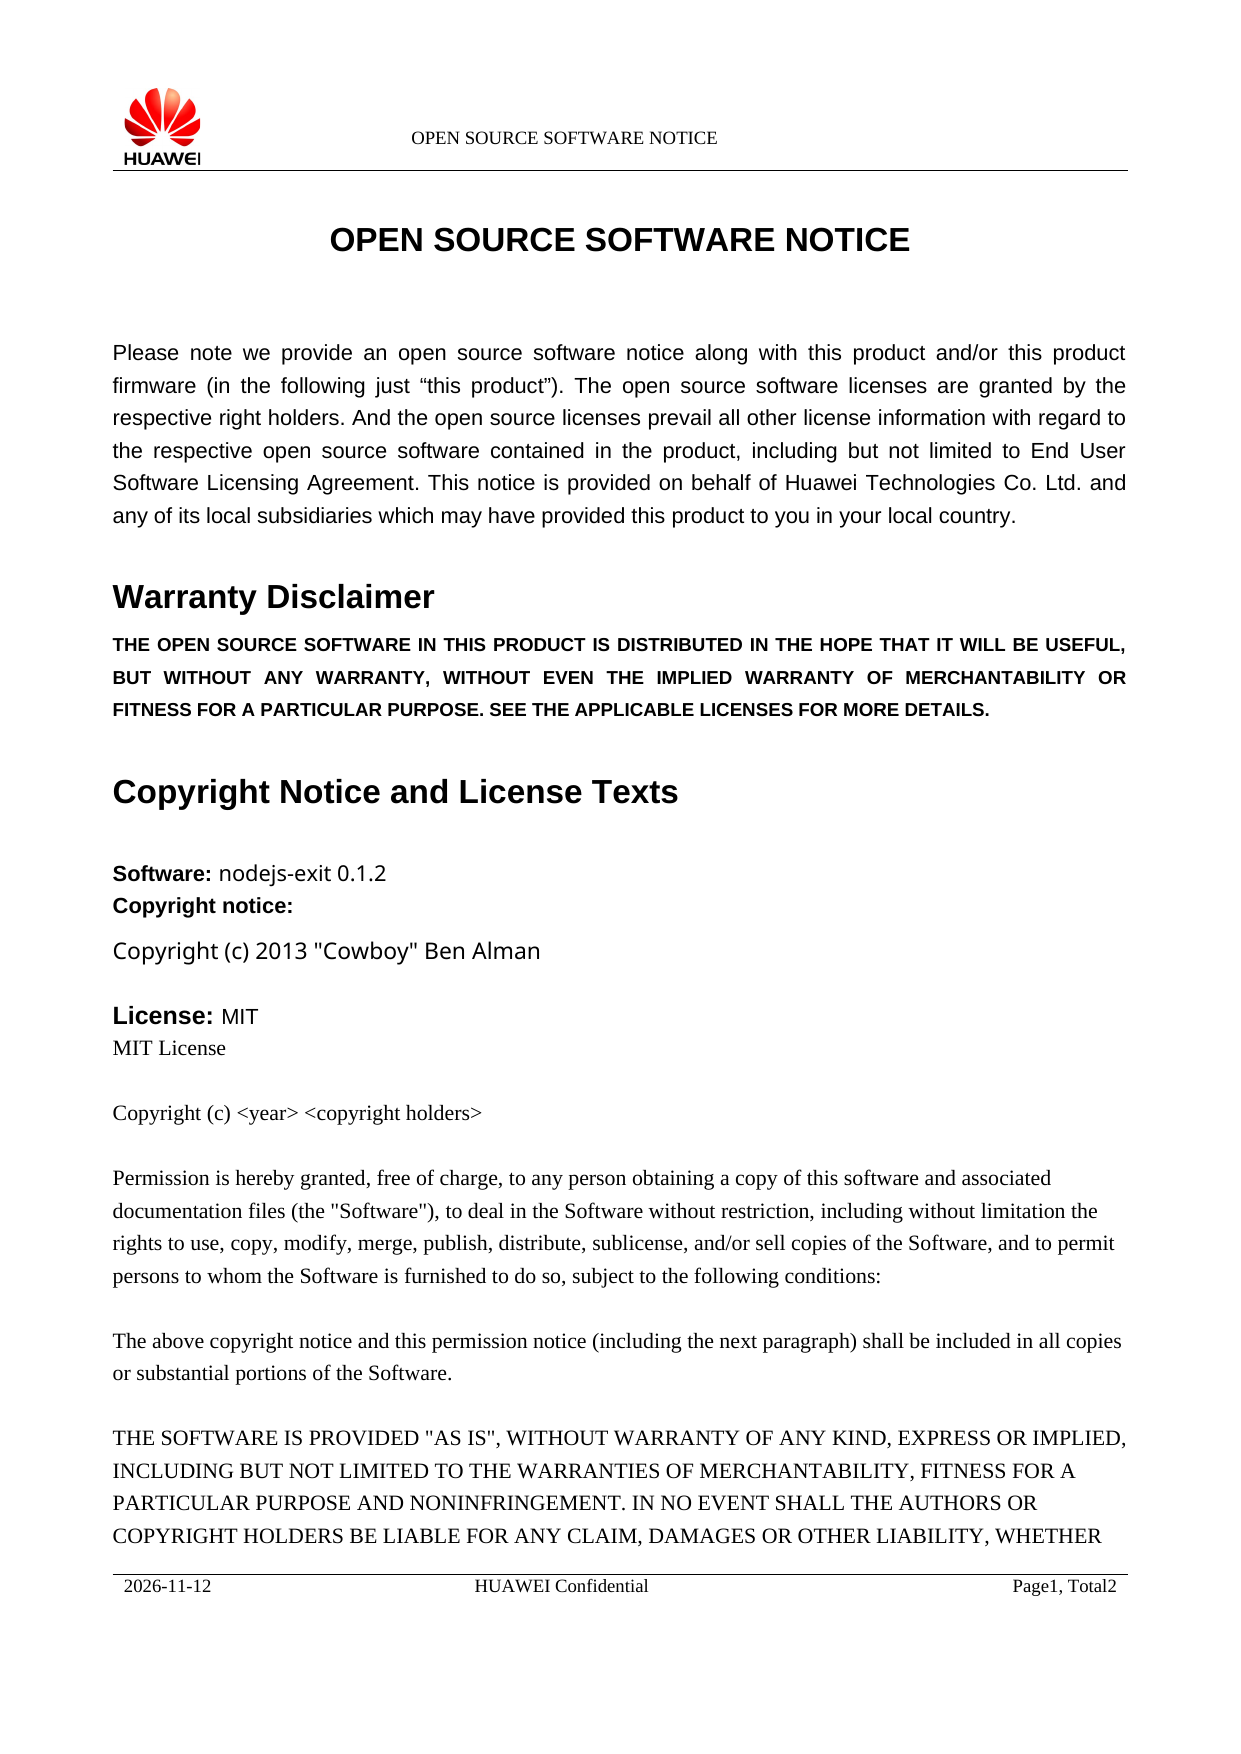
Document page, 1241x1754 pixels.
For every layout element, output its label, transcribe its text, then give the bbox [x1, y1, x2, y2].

text OPEN SOURCE SOFTWARE NOTICE [112, 206, 1128, 271]
text Please note we provide an open source software notice along with this product and/or this product firmware (in the following just “this product”). The open source software licenses are granted by the respective right holders. And the open source licenses prevail all other license information with regard to the respective open source software contained in the product, including but not limited to End User Software Licensing Agreement. This notice is provided on behalf of Huawei Technologies Co. Ltd. and any of its local subsidiaries which may have provided this product to you in your local country. [112, 336, 1128, 531]
text License: MIT [112, 999, 1128, 1031]
picture [124, 88, 201, 165]
title Software: nodejs-exit 0.1.2 [112, 856, 1128, 889]
text Copyright Notice and License Texts [112, 759, 1128, 824]
text The open source software in this product is distributed in the hope that it will be useful, but WITHOUT ANY WARRANTY, without even the implied warranty of MERCHANTABILITY or FITNESS FOR A PARTICULAR PURPOSE. See the applicable licenses for more details. [112, 629, 1128, 726]
text Copyright (c) 2013 "Cowboy" Ben Alman [112, 934, 1128, 966]
text Copyright notice: [112, 889, 1128, 921]
text Warranty Disclaimer [112, 564, 1128, 629]
